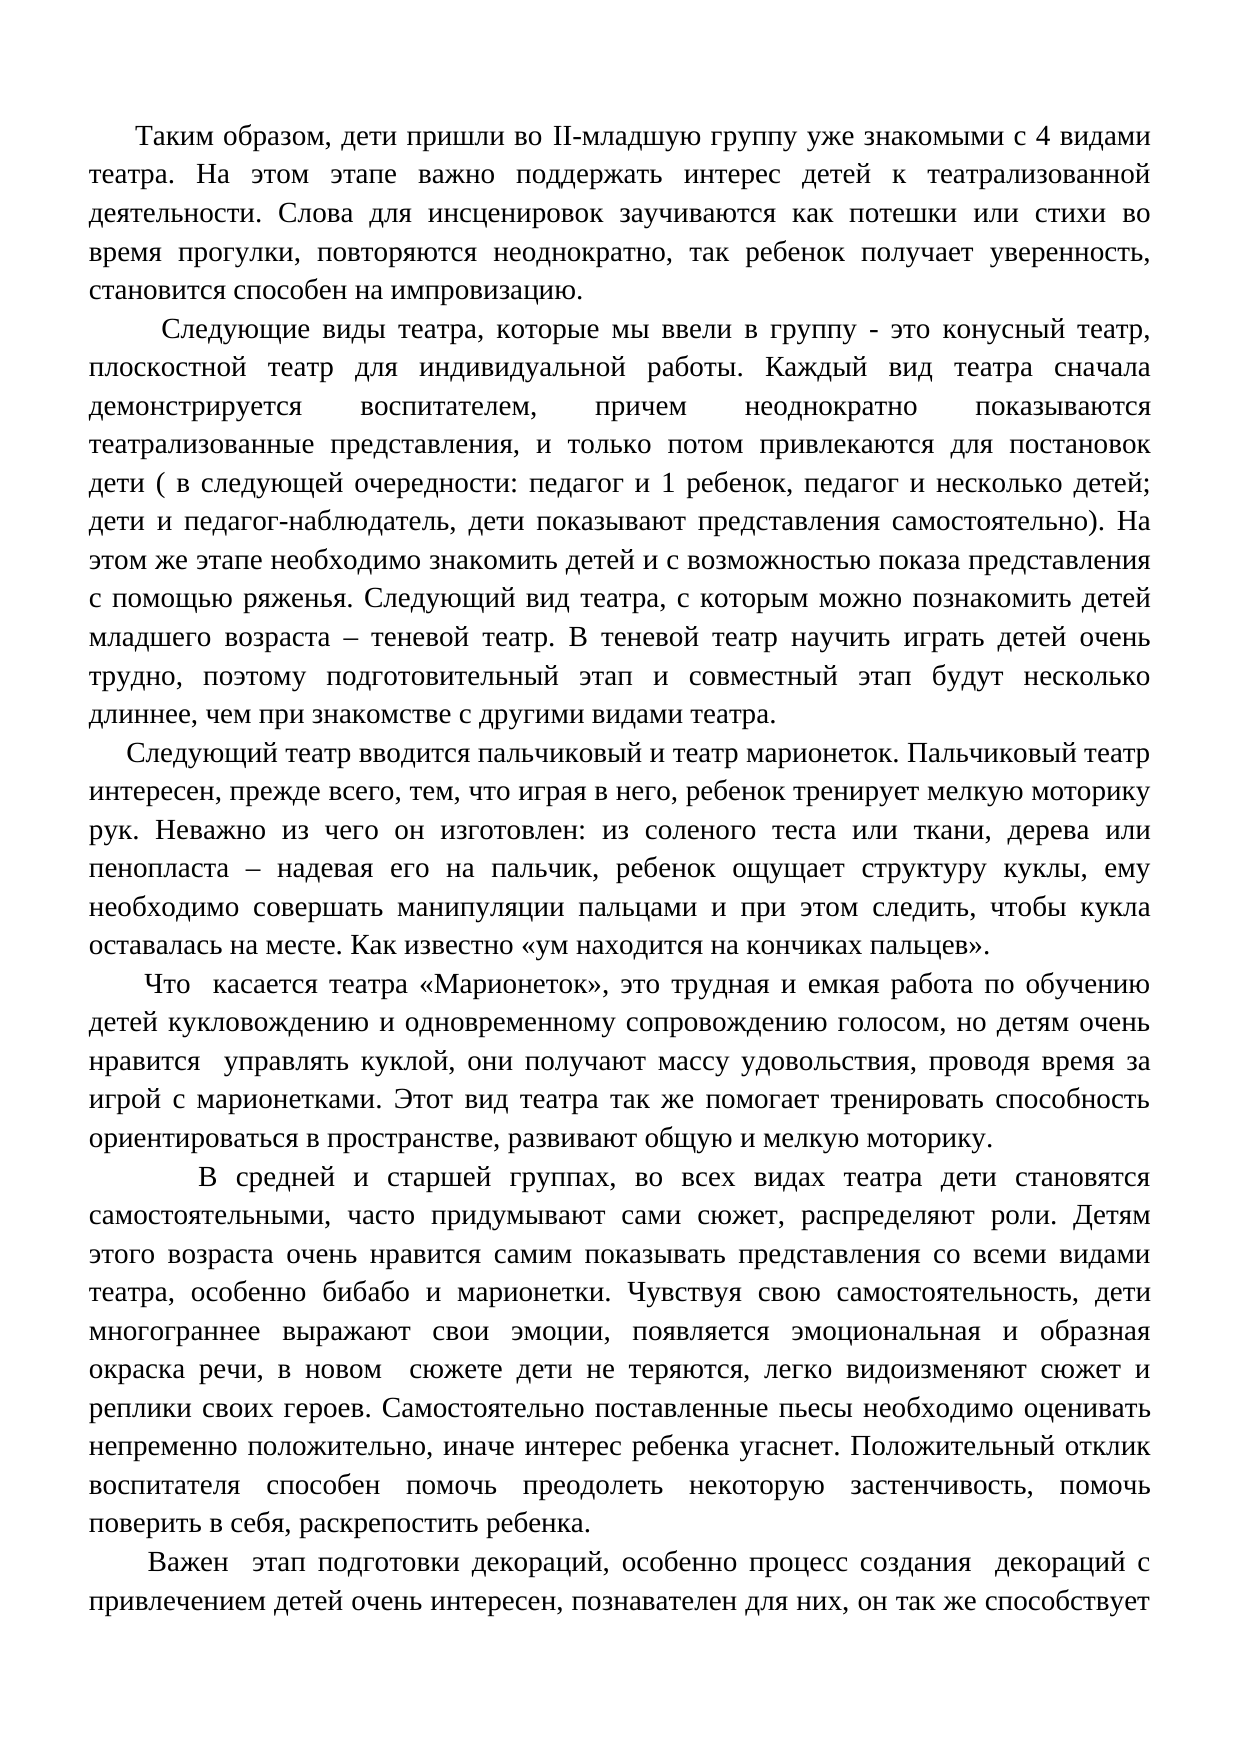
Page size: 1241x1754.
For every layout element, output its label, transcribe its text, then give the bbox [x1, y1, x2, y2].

text Следующий театр вводится пальчиковый и театр марионеток. Пальчиковый театр интересен, прежде всего, тем, что играя в него, ребенок тренирует мелкую моторику рук. Неважно из чего он изготовлен: из соленого теста или ткани, дерева или пенопласта – надевая его на пальчик, ребенок ощущает структуру куклы, ему необходимо совершать манипуляции пальцами и при этом следить, чтобы кукла оставалась на месте. Как известно «ум находится на кончиках пальцев». [89, 735, 1152, 961]
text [89, 1544, 1152, 1616]
text В средней и старшей группах, во всех видах театра дети становятся самостоятельными, часто придумывают сами сюжет, распределяют роли. Детям этого возраста очень нравится самим показывать представления со всеми видами театра, особенно бибабо и марионетки. Чувствуя свою самостоятельность, дети многограннее выражают свои эмоции, появляется эмоциональная и образная окраска речи, в новом сюжете дети не теряются, легко видоизменяют сюжет и реплики своих героев. Самостоятельно поставленные пьесы необходимо оценивать непременно положительно, иначе интерес ребенка угаснет. Положительный отклик воспитателя способен помочь преодолеть некоторую застенчивость, помочь поверить в себя, раскрепостить ребенка. [89, 1159, 1152, 1539]
text Таким образом, дети пришли во II-младшую группу уже знакомыми с 4 видами театра. На этом этапе важно поддержать интерес детей к театрализованной деятельности. Слова для инсценировок заучиваются как потешки или стихи во время прогулки, повторяются неоднократно, так ребенок получает уверенность, становится способен на импровизацию. [89, 118, 1152, 306]
text Что касается театра «Марионеток», это трудная и емкая работа по обучению детей кукловождению и одновременному сопровождению голосом, но детям очень нравится управлять куклой, они получают массу удовольствия, проводя время за игрой с марионетками. Этот вид театра так же помогает тренировать способность ориентироваться в пространстве, развивают общую и мелкую моторику. [89, 966, 1152, 1154]
text Следующие виды театра, которые мы ввели в группу - это конусный театр, плоскостной театр для индивидуальной работы. Каждый вид театра сначала демонстрируется воспитателем, причем неоднократно показываются театрализованные представления, и только потом привлекаются для постановок дети ( в следующей очередности: педагог и 1 ребенок, педагог и несколько детей; дети и педагог-наблюдатель, дети показывают представления самостоятельно). На этом же этапе необходимо знакомить детей и с возможностью показа представления с помощью ряженья. Следующий вид театра, с которым можно познакомить детей младшего возраста – теневой театр. В теневой театр научить играть детей очень трудно, поэтому подготовительный этап и совместный этап будут несколько длиннее, чем при знакомстве с другими видами театра. [89, 311, 1152, 730]
